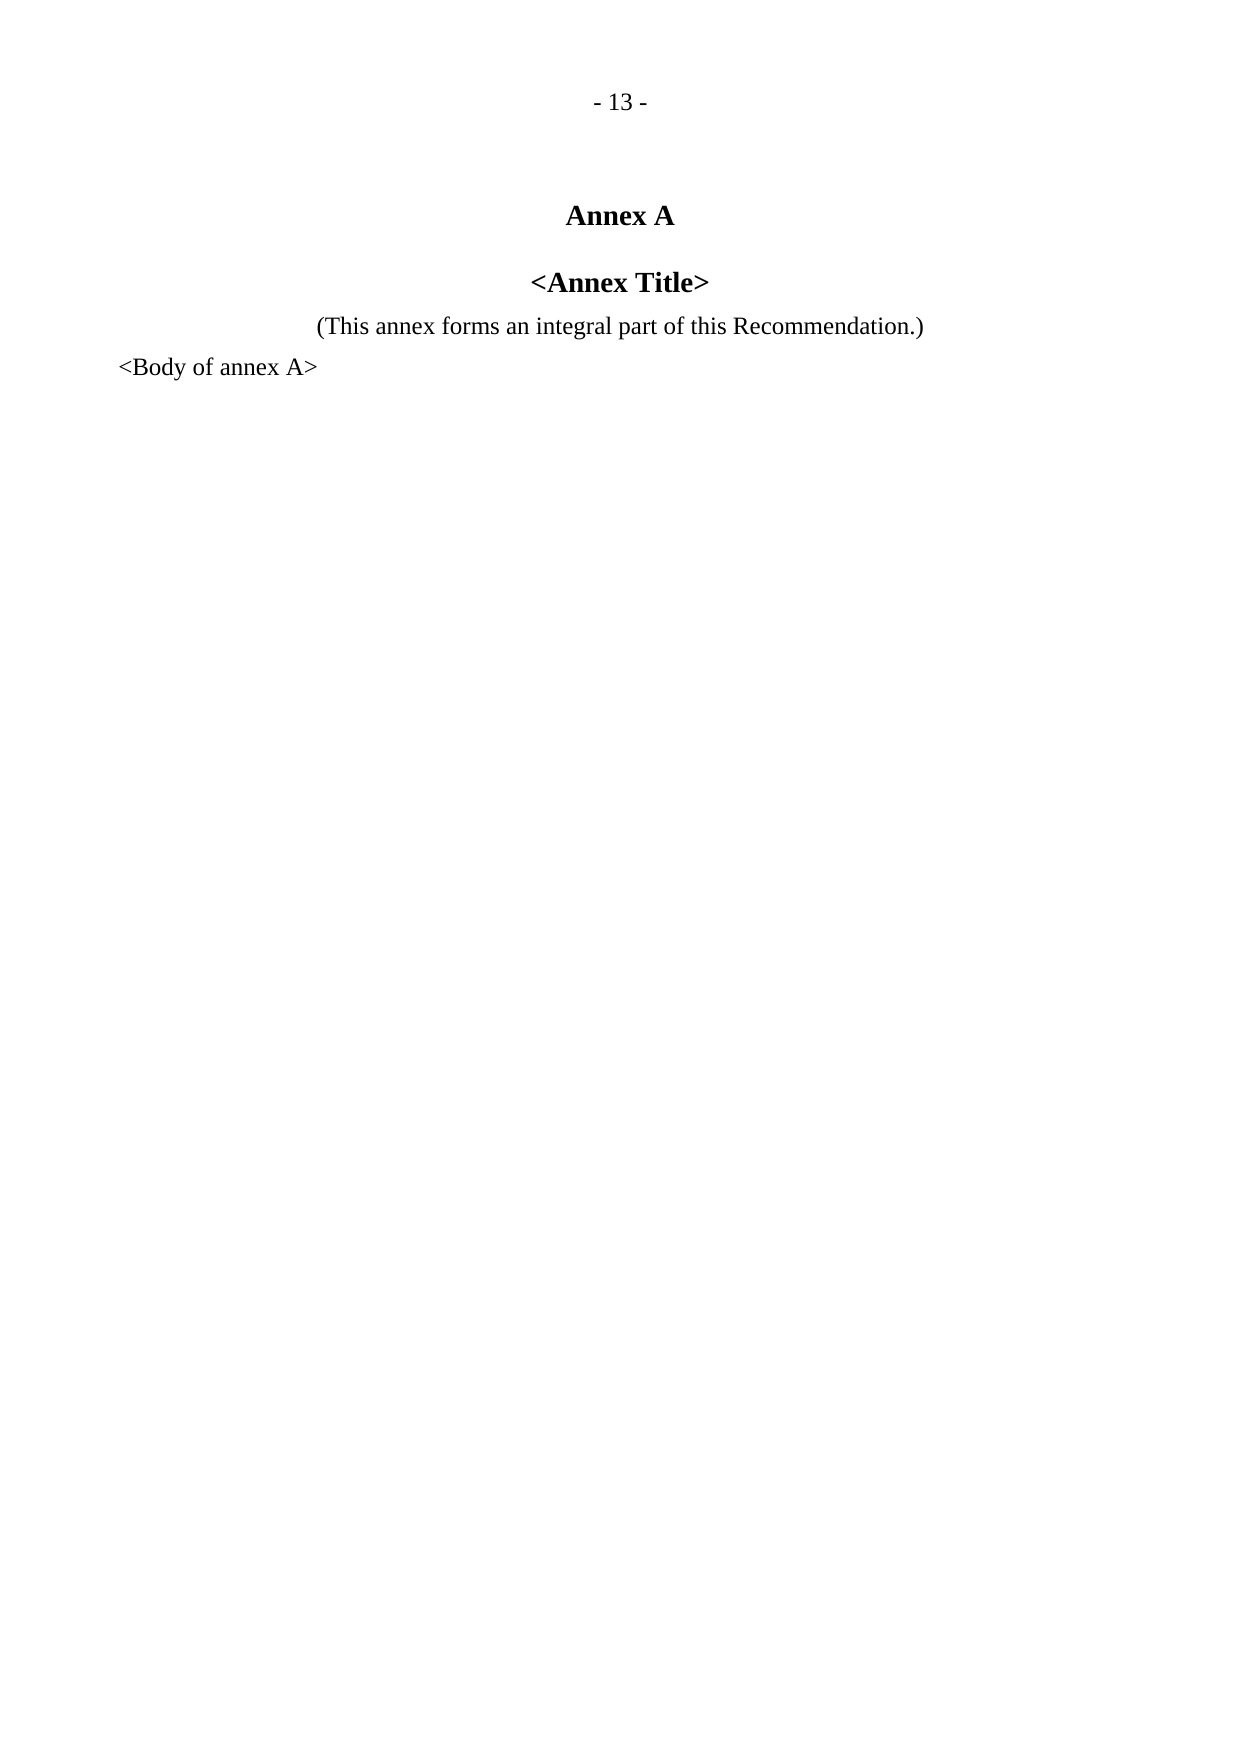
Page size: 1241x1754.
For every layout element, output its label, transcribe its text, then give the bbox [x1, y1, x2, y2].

text <Body of annex A> [118, 352, 1122, 381]
title Annex A <Annex Title> [118, 198, 1122, 298]
text (This annex forms an integral part of this Recommendation.) [118, 311, 1122, 339]
